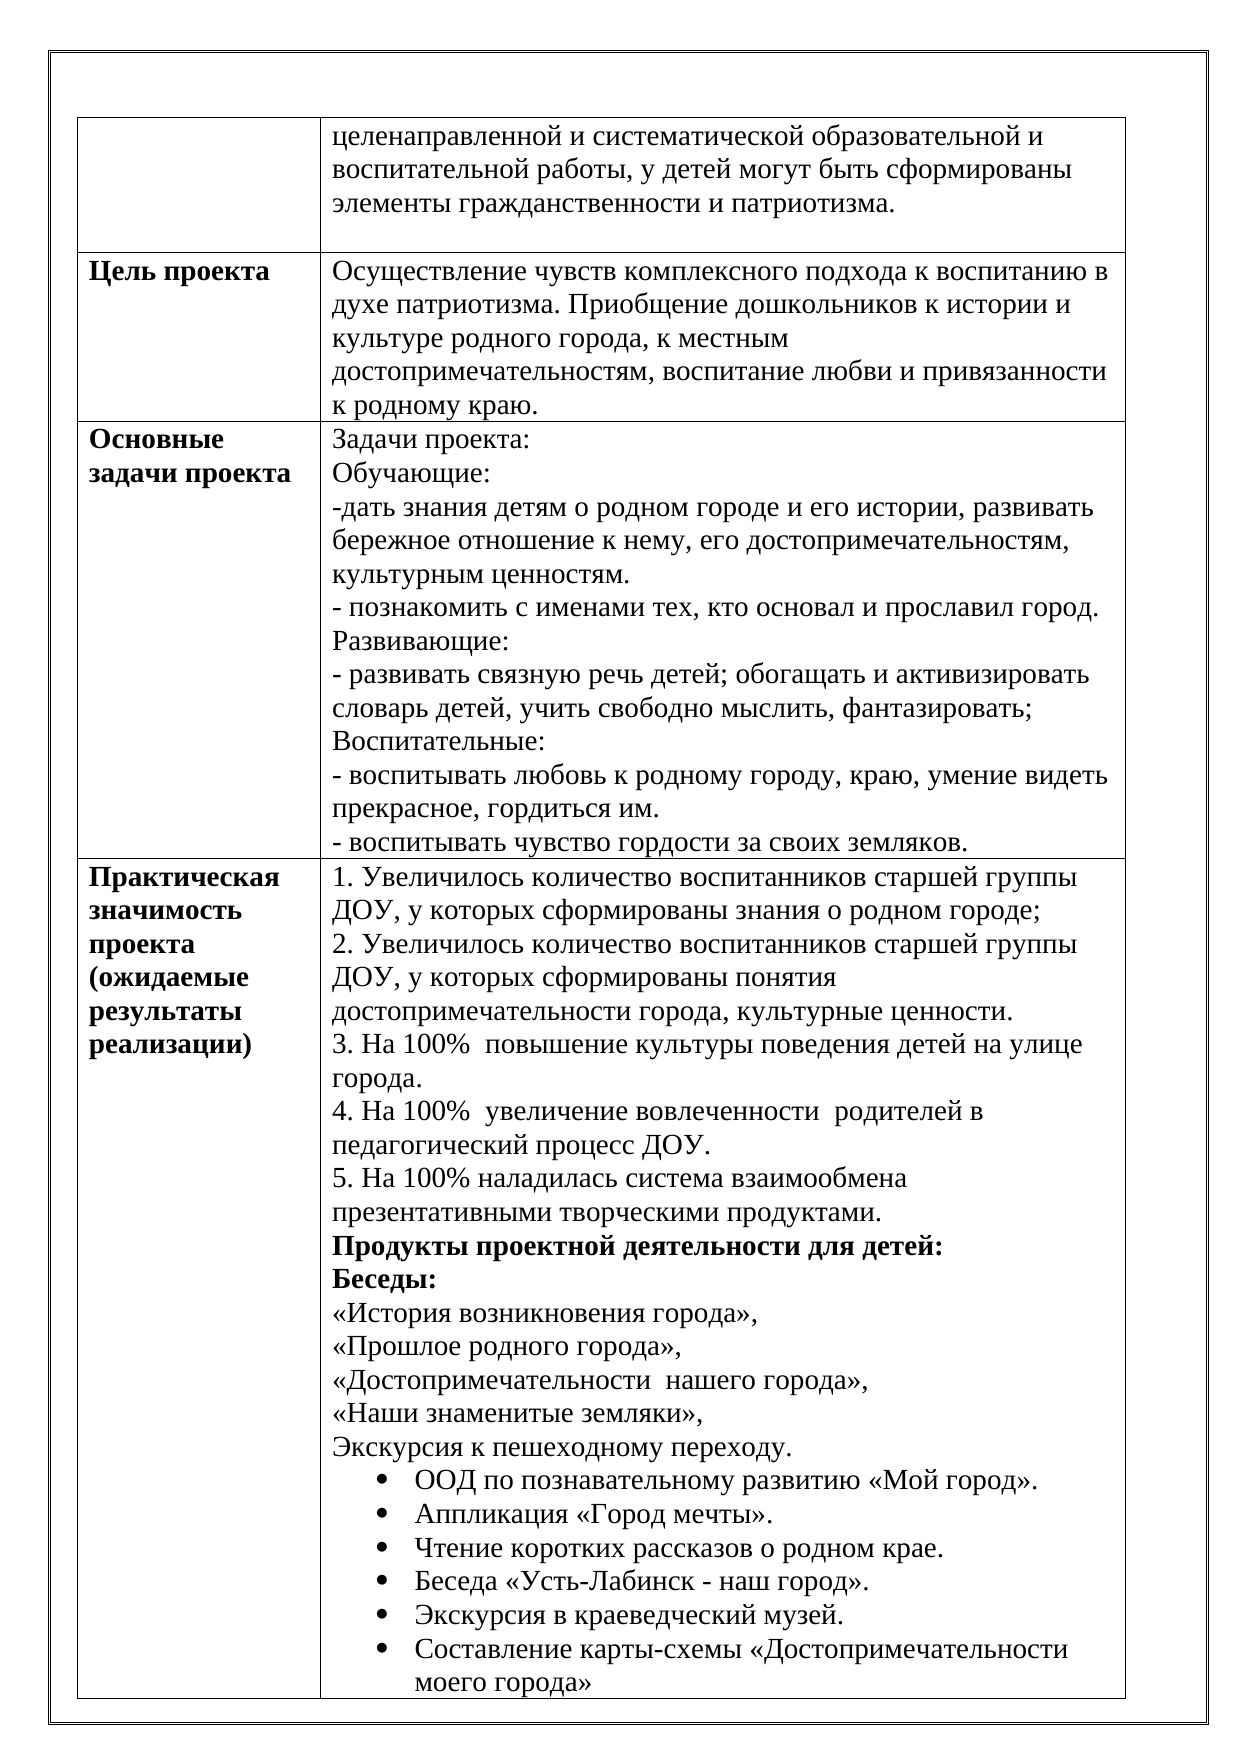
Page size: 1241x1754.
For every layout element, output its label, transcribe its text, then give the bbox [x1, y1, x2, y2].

table_cell Задачи проекта: Обучающие: -дать знания детям о родном городе и его истории, развивать бережное отношение к нему, его достопримечательностям, культурным ценностям. - познакомить с именами тех, кто основал и прославил город. Развивающие: - развивать связную речь детей; обогащать и активизировать словарь детей, учить свободно мыслить, фантазировать; Воспитательные: - воспитывать любовь к родному городу, краю, умение видеть прекрасное, гордиться им. - воспитывать чувство гордости за своих земляков. [321, 422, 1125, 858]
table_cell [321, 859, 1125, 1698]
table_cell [78, 859, 320, 1698]
table_cell Основные задачи проекта [78, 422, 320, 858]
table_cell Цель проекта [78, 253, 320, 421]
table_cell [78, 118, 320, 252]
table_cell Осуществление чувств комплексного подхода к воспитанию в духе патриотизма. Приобщение дошкольников к истории и культуре родного города, к местным достопримечательностям, воспитание любви и привязанности к родному краю. [321, 253, 1125, 421]
